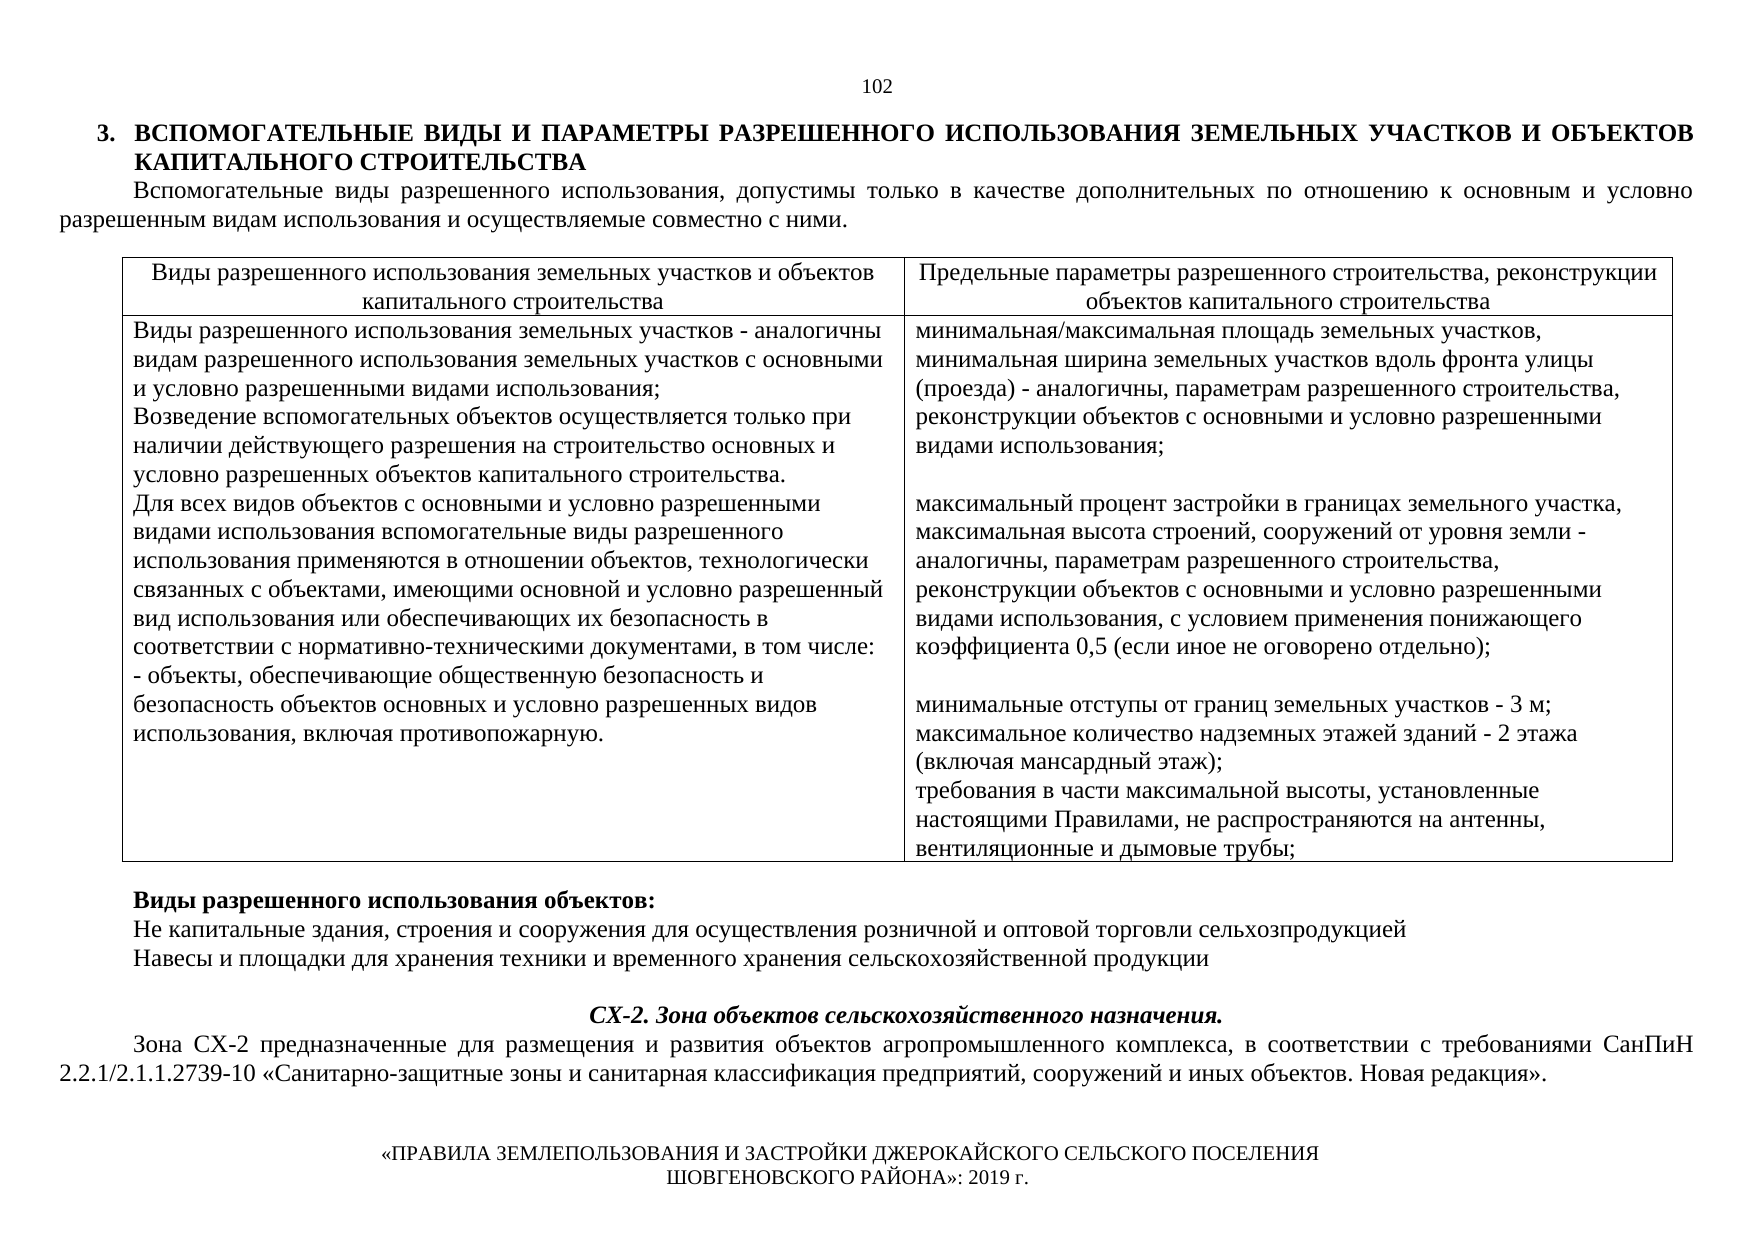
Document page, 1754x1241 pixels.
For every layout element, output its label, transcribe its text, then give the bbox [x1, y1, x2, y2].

table_header Предельные параметры разрешенного строительства, реконструкции объектов капитального строительства [905, 258, 1672, 315]
text СХ-2. Зона объектов сельскохозяйственного назначения. [59, 1001, 1695, 1029]
table_cell минимальная/максимальная площадь земельных участков, минимальная ширина земельных участков вдоль фронта улицы (проезда) - аналогичны, параметрам разрешенного строительства, реконструкции объектов с основными и условно разрешенными видами использования; максимальный процент застройки в границах земельного участка, максимальная высота строений, сооружений от уровня земли - аналогичны, параметрам разрешенного строительства, реконструкции объектов с основными и условно разрешенными видами использования, с условием применения понижающего коэффициента 0,5 (если иное не оговорено отдельно); минимальные отступы от границ земельных участков - 3 м; максимальное количество надземных этажей зданий - 2 этажа (включая мансардный этаж); требования в части максимальной высоты, установленные настоящими Правилами, не распространяются на антенны, вентиляционные и дымовые трубы; [905, 316, 1672, 861]
text Не капитальные здания, строения и сооружения для осуществления розничной и оптовой торговли сельхозпродукцией [59, 914, 1695, 943]
list ВСПОМОГАТЕЛЬНЫЕ ВИДЫ И ПАРАМЕТРЫ РАЗРЕШЕННОГО ИСПОЛЬЗОВАНИЯ ЗЕМЕЛЬНЫХ УЧАСТКОВ И ОБЪЕКТОВ КАПИТАЛЬНОГО СТРОИТЕЛЬСТВА [97, 118, 1695, 176]
table_cell Виды разрешенного использования земельных участков - аналогичны видам разрешенного использования земельных участков с основными и условно разрешенными видами использования; Возведение вспомогательных объектов осуществляется только при наличии действующего разрешения на строительство основных и условно разрешенных объектов капитального строительства. Для всех видов объектов с основными и условно разрешенными видами использования вспомогательные виды разрешенного использования применяются в отношении объектов, технологически связанных с объектами, имеющими основной и условно разрешенный вид использования или обеспечивающих их безопасность в соответствии с нормативно-техническими документами, в том числе: - объекты, обеспечивающие общественную безопасность и безопасность объектов основных и условно разрешенных видов использования, включая противопожарную. [123, 316, 904, 861]
text Зона СХ-2 предназначенные для размещения и развития объектов агропромышленного комплекса, в соответствии с требованиями СанПиН 2.2.1/2.1.1.2739-10 «Санитарно-защитные зоны и санитарная классификация предприятий, сооружений и иных объектов. Новая редакция». [59, 1029, 1695, 1087]
text Виды разрешенного использования объектов: [59, 886, 1695, 914]
text Вспомогательные виды разрешенного использования, допустимы только в качестве дополнительных по отношению к основным и условно разрешенным видам использования и осуществляемые совместно с ними. [59, 176, 1695, 233]
text Навесы и площадки для хранения техники и временного хранения сельскохозяйственной продукции [59, 943, 1695, 972]
table_header Виды разрешенного использования земельных участков и объектов капитального строительства [123, 258, 904, 315]
